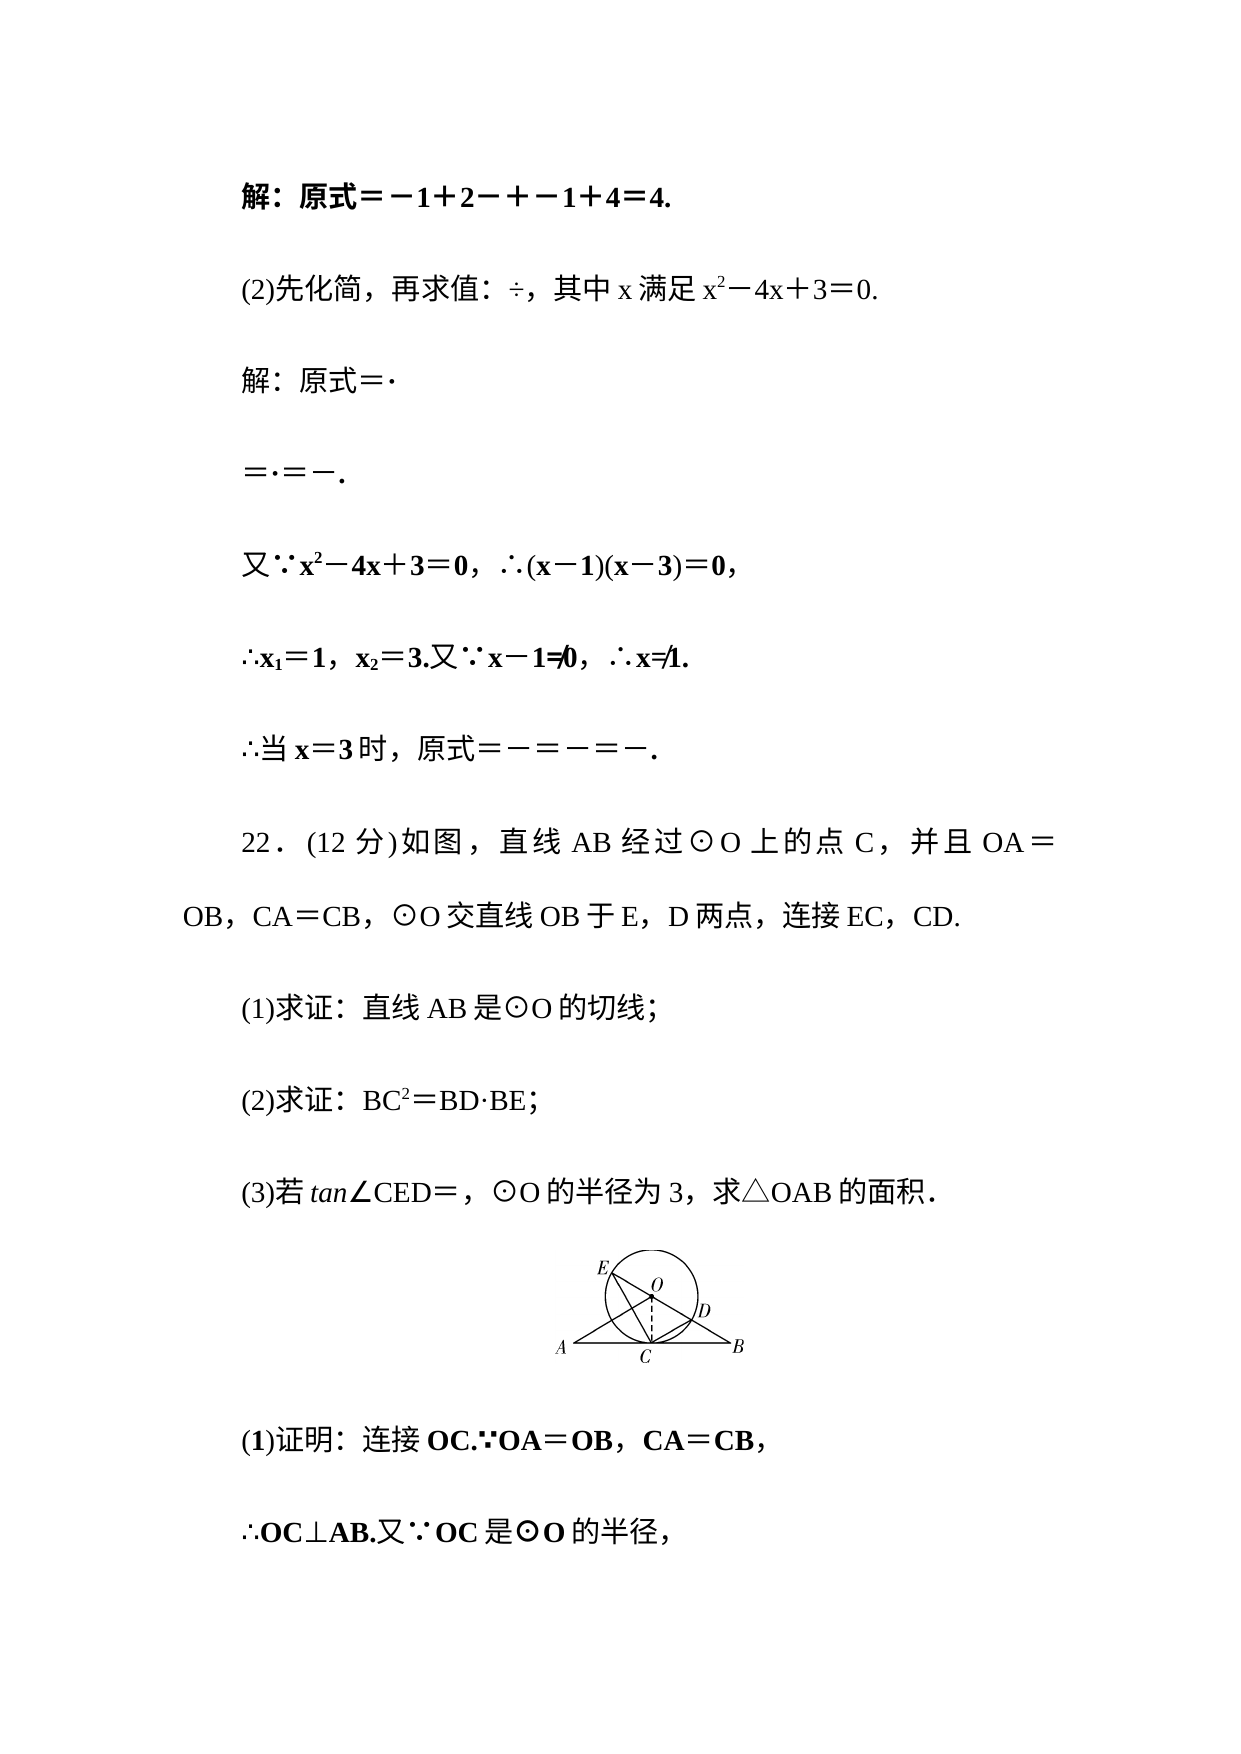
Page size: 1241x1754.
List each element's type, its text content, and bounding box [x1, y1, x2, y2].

text 22．(12分)如图，直线AB经过⊙O上的点C，并且OA＝OB，CA＝CB，⊙O交直线OB于E，D两点，连接EC，CD. [183, 807, 1058, 946]
text 解：原式＝－1＋2－＋－1＋4＝4. [183, 162, 1058, 227]
text (1)求证：直线AB是⊙O的切线； [183, 973, 1058, 1038]
text (2)求证：BC2＝BD·BE； [183, 1066, 1058, 1131]
picture [555, 1250, 744, 1363]
text (2)先化简，再求值：÷，其中x满足x2－4x＋3＝0. [183, 254, 1058, 319]
text ＝·＝－. [183, 438, 1058, 503]
text ∴OC⊥AB.又∵OC是⊙O的半径， [183, 1497, 1058, 1562]
text (3)若tan∠CED＝，⊙O的半径为3，求△OAB的面积． [183, 1158, 1058, 1223]
text ∴当x＝3时，原式＝－＝－＝－. [183, 714, 1058, 779]
text 又∵x2－4x＋3＝0，∴(x－1)(x－3)＝0， [183, 530, 1058, 595]
text 解：原式＝· [183, 346, 1058, 411]
text (1)证明：连接OC.∵OA＝OB，CA＝CB， [183, 1405, 1058, 1470]
text ∴x1＝1，x2＝3.又∵x－1≠0，∴x≠1. [183, 622, 1058, 687]
